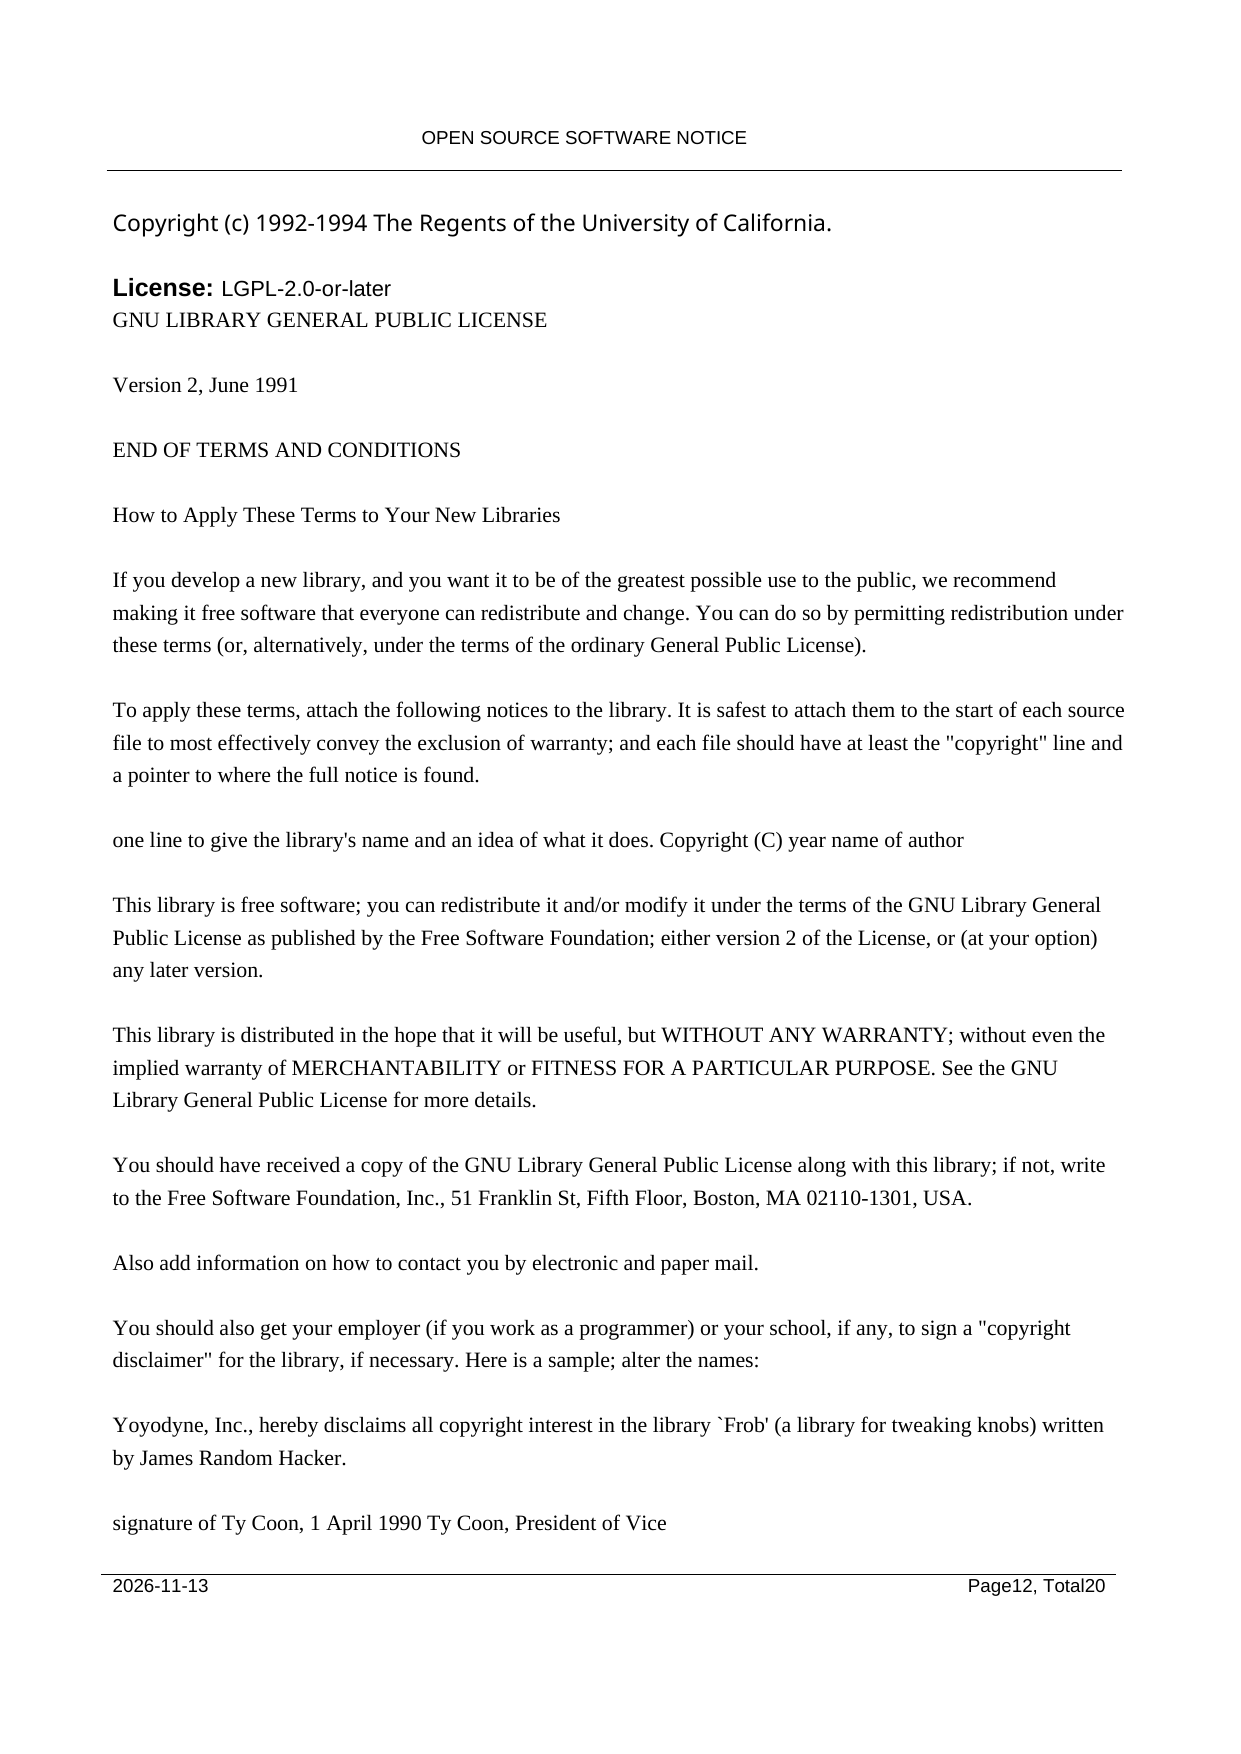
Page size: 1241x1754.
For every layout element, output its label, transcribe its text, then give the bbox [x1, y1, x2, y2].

text License: LGPL-2.0-or-later [112, 271, 1128, 304]
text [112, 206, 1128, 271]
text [112, 304, 1128, 1539]
